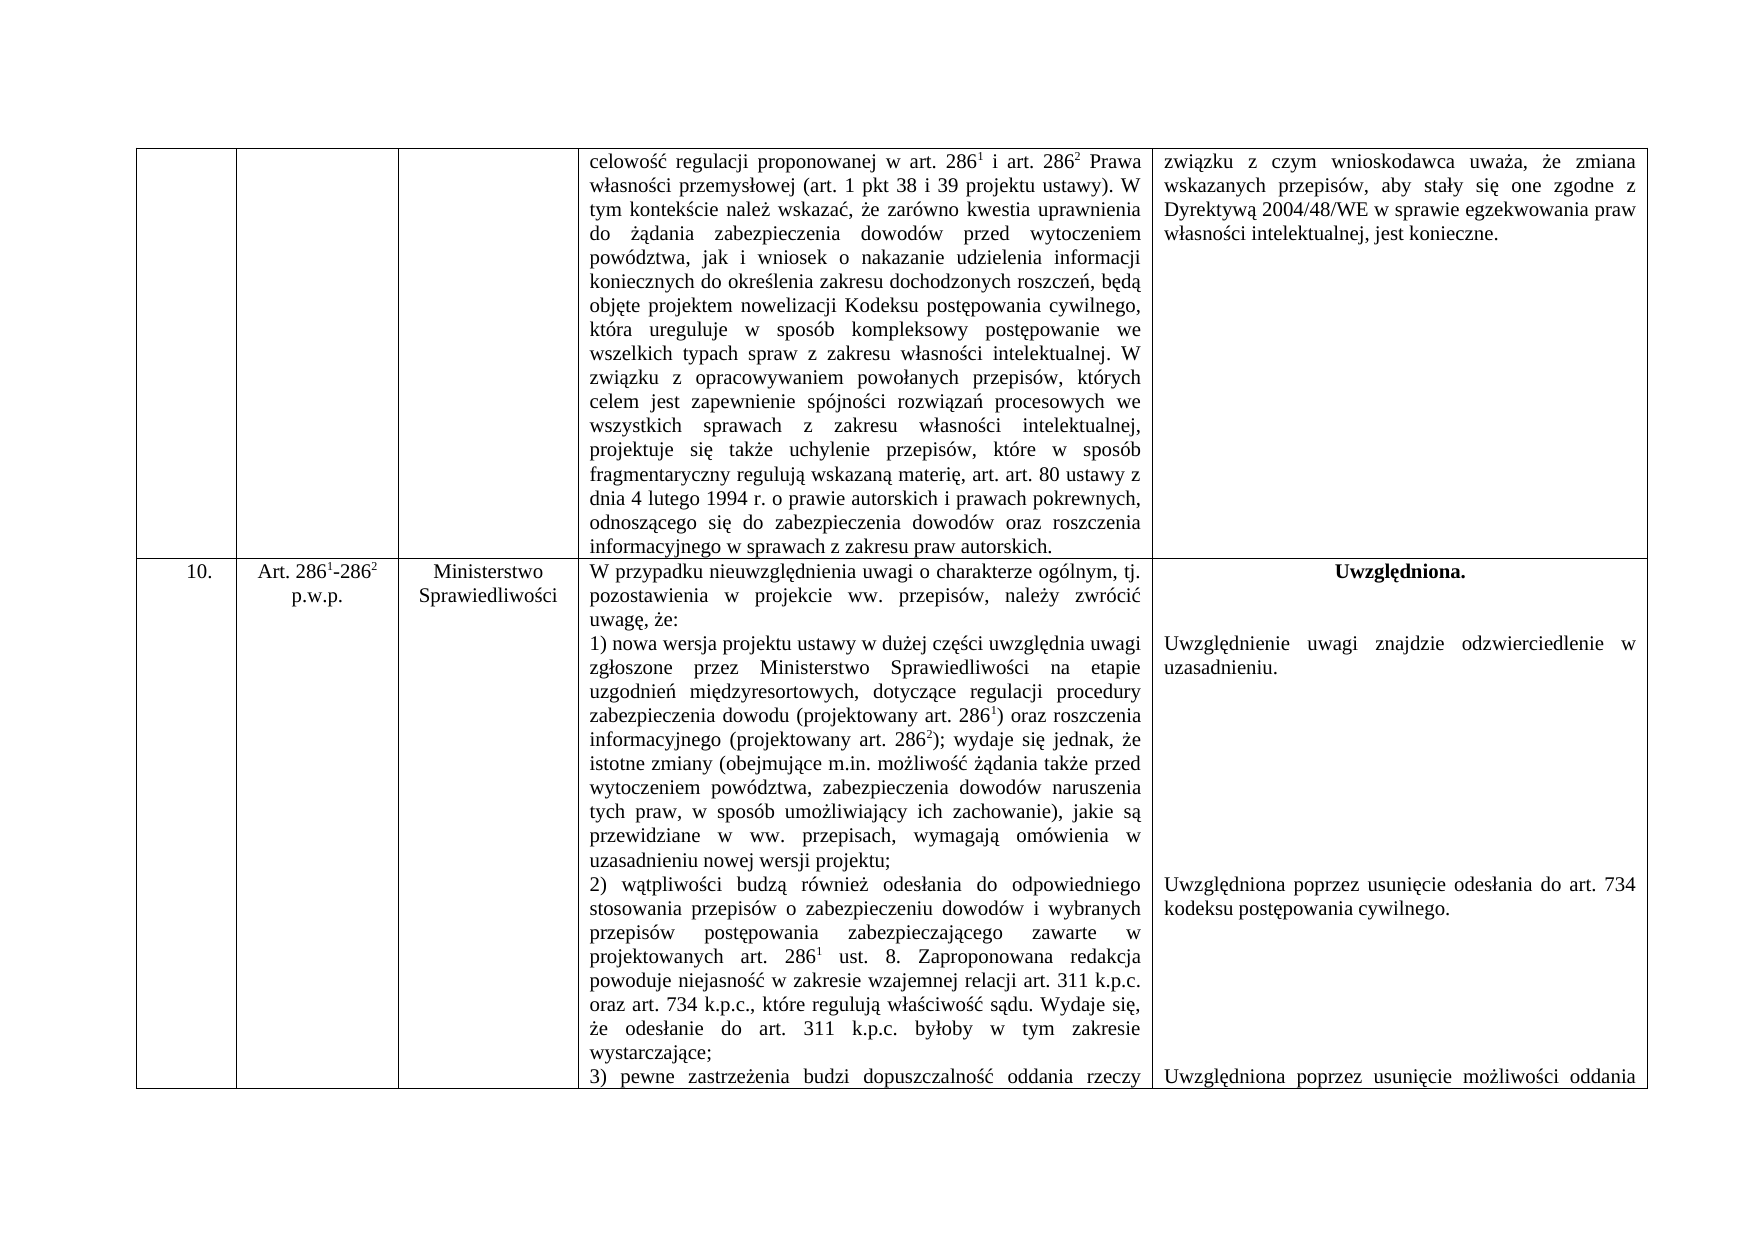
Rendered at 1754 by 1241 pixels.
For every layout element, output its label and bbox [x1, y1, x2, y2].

table_cell [579, 149, 1152, 558]
table_cell [237, 149, 398, 558]
table_cell [137, 149, 236, 558]
table_cell [1153, 559, 1647, 1088]
table_cell [237, 559, 398, 1088]
table_cell [399, 559, 578, 1088]
table_cell [399, 149, 578, 558]
table_cell [579, 559, 1152, 1088]
table_cell [1153, 149, 1647, 558]
table_cell [137, 559, 236, 1088]
